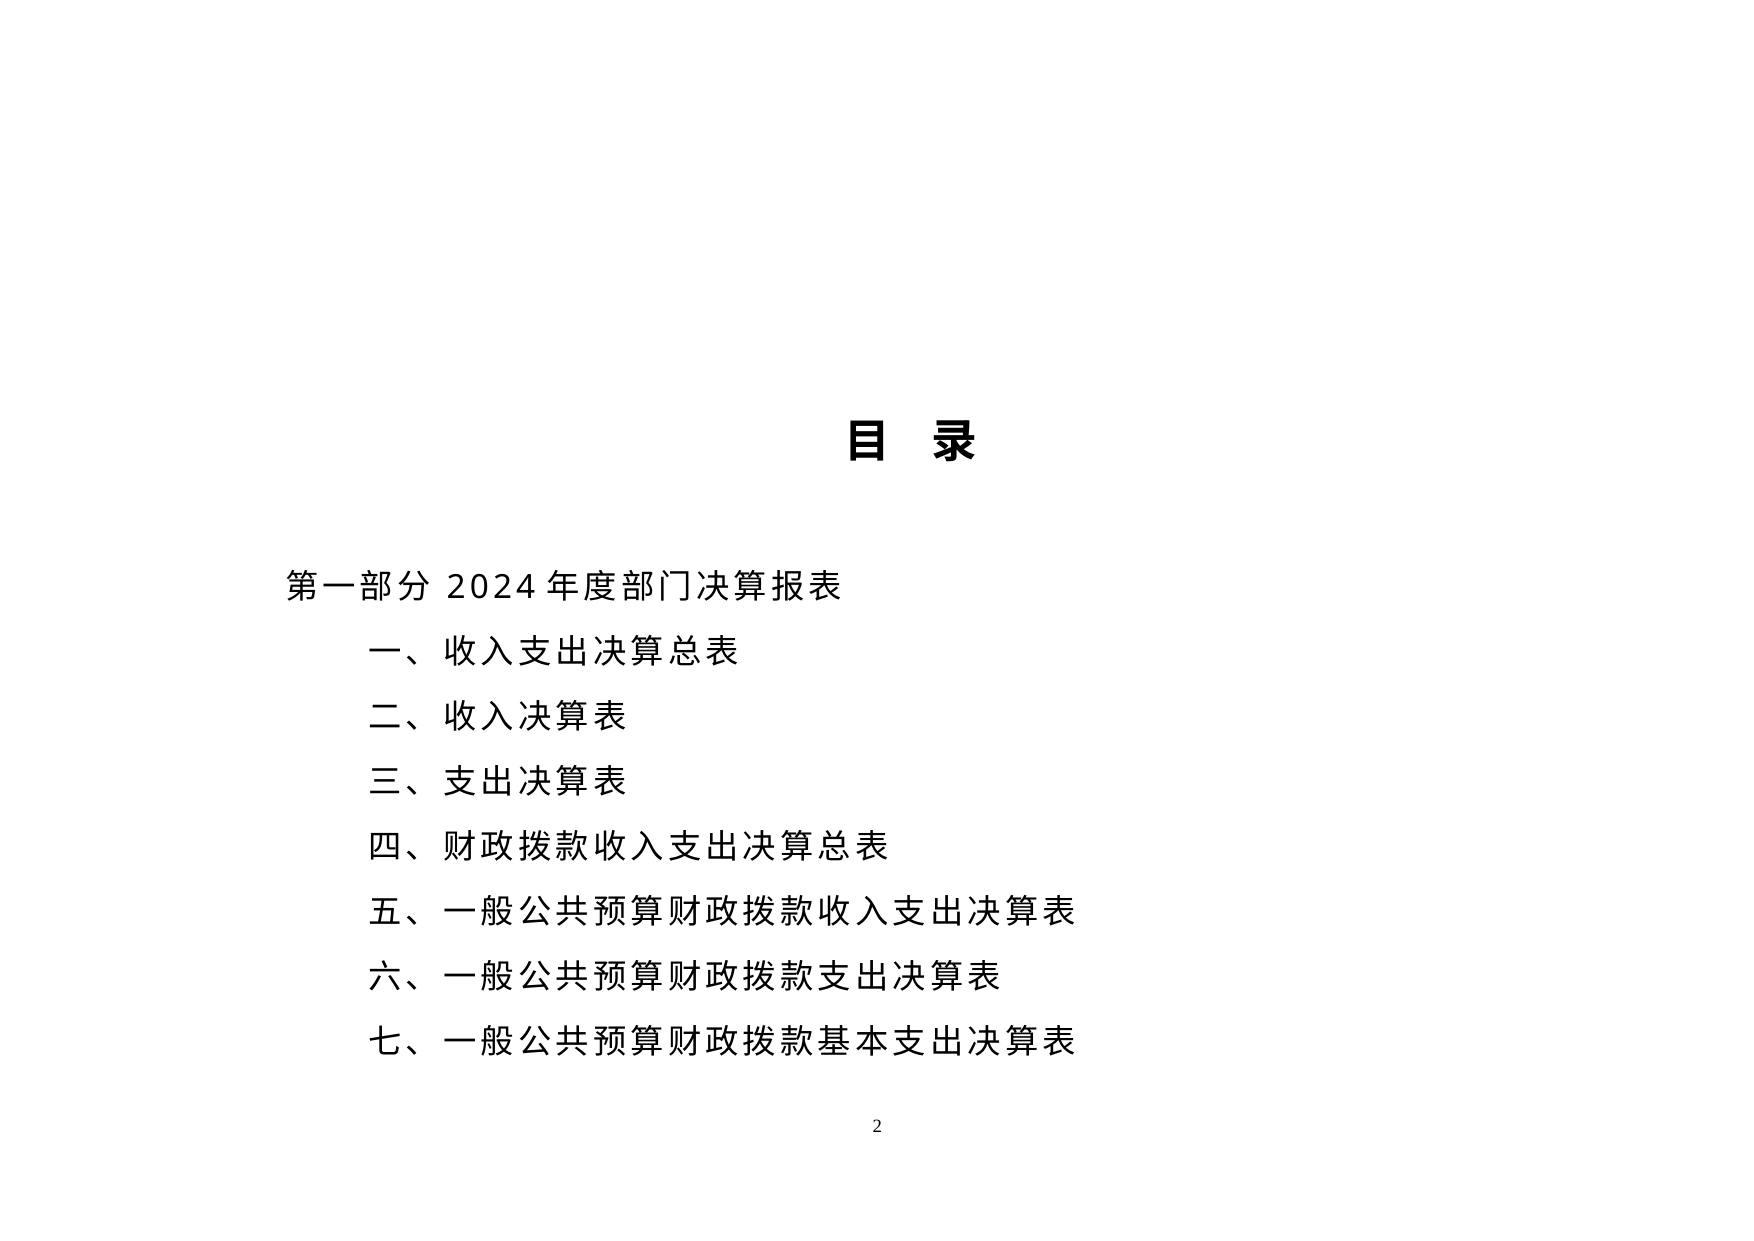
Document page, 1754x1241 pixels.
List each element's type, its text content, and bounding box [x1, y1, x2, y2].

text 四、财政拨款收入支出决算总表 [118, 812, 1636, 877]
text 目 录 [118, 389, 1636, 487]
text 一、收入支出决算总表 [118, 617, 1636, 682]
text 五、一般公共预算财政拨款收入支出决算表 [118, 877, 1636, 942]
text 第一部分 2024年度部门决算报表 [118, 552, 1636, 617]
text 三、支出决算表 [118, 747, 1636, 812]
text 六、一般公共预算财政拨款支出决算表 [118, 942, 1636, 1007]
text 二、收入决算表 [118, 682, 1636, 747]
text 七、一般公共预算财政拨款基本支出决算表 [118, 1007, 1636, 1072]
